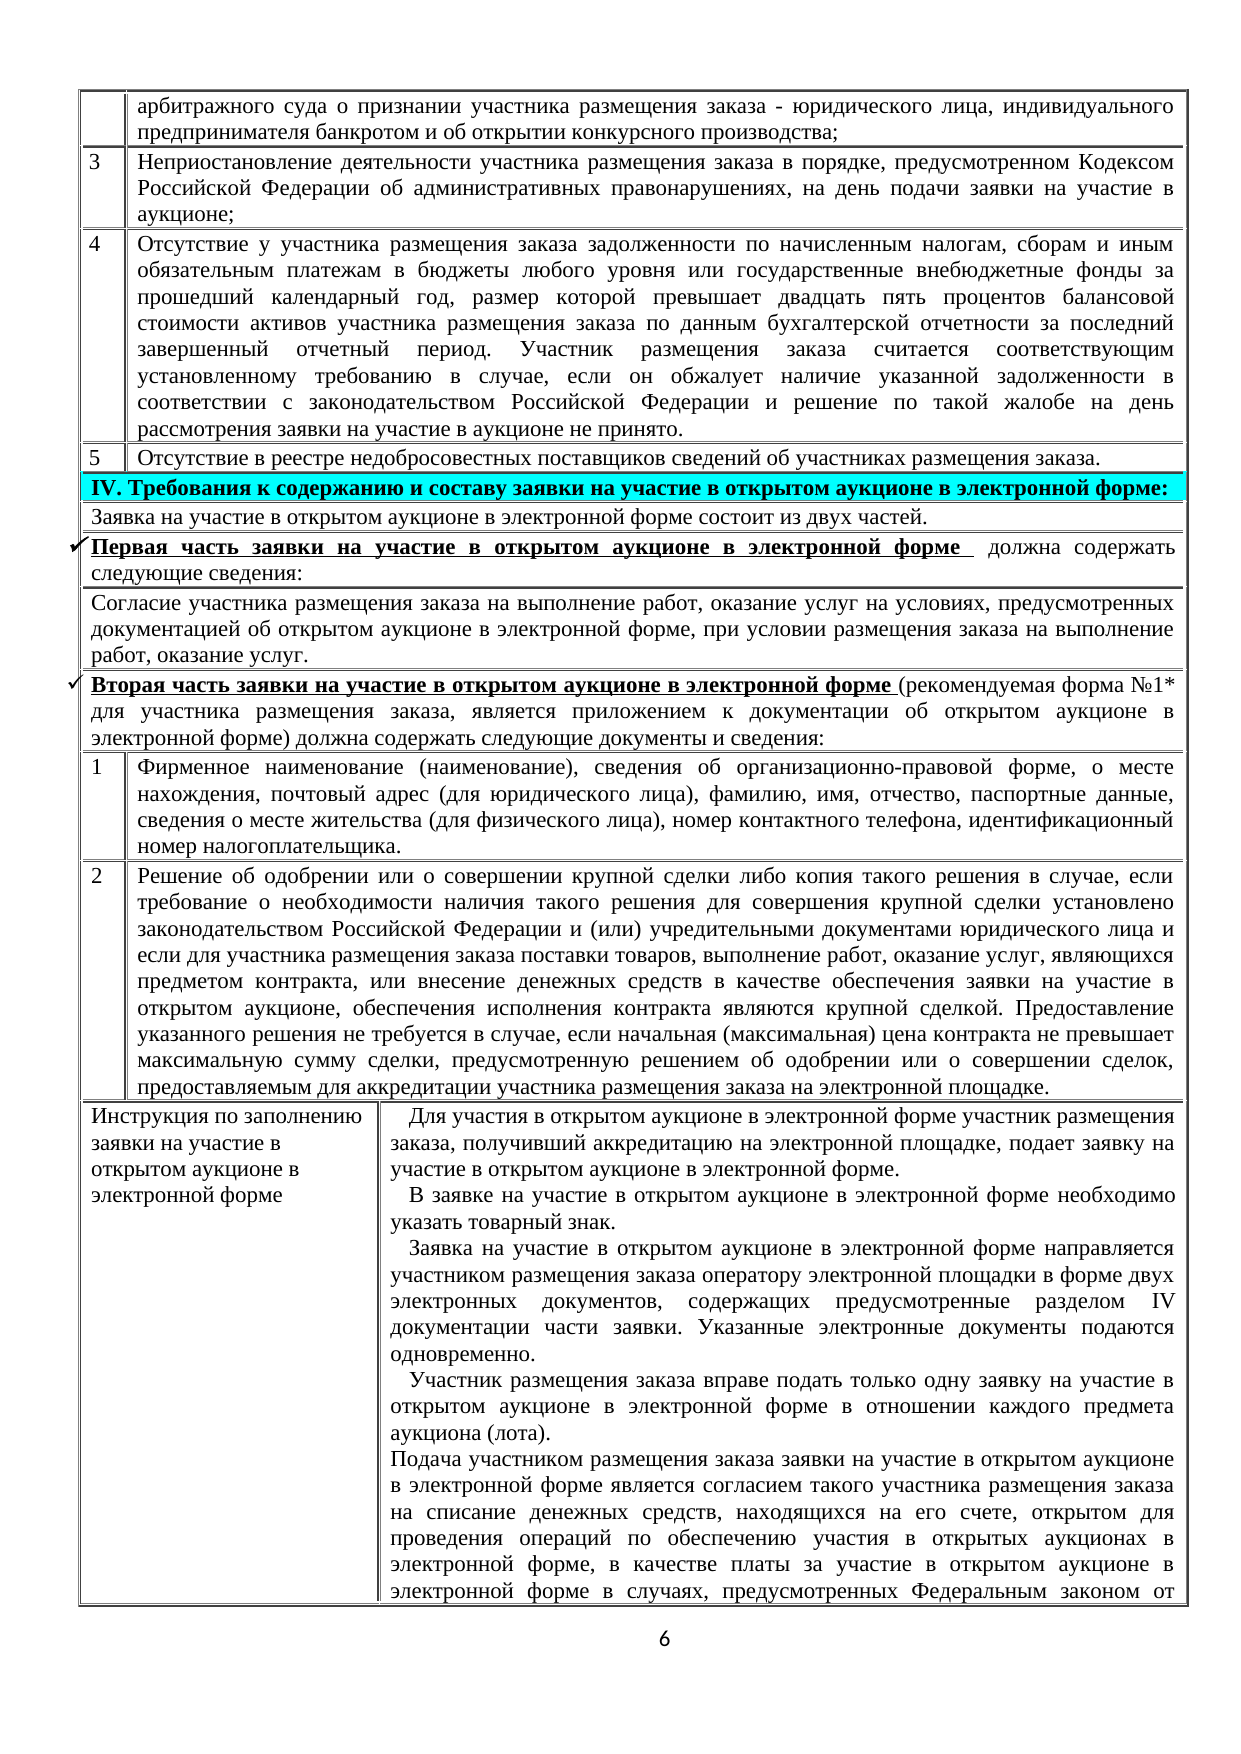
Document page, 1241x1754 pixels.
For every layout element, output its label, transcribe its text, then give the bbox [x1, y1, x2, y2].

table_cell 2 [81, 859, 125, 1099]
table_cell Решение об одобрении или о совершении крупной сделки либо копия такого решения в случае, если требование о необходимости наличия такого решения для совершения крупной сделки установлено законодательством Российской Федерации и (или) учредительными документами юридического лица и если для участника размещения заказа поставки товаров, выполнение работ, оказание услуг, являющихся предметом контракта, или внесение денежных средств в качестве обеспечения заявки на участие в открытом аукционе, обеспечения исполнения контракта являются крупной сделкой. Предоставление указанного решения не требуется в случае, если начальная (максимальная) цена контракта не превышает максимальную сумму сделки, предусмотренную решением об одобрении или о совершении сделок, предоставляемым для аккредитации участника размещения заказа на электронной площадке. [128, 859, 1186, 1099]
table_cell Заявка на участие в открытом аукционе в электронной форме состоит из двух частей. [81, 500, 1186, 530]
table_cell Фирменное наименование (наименование), сведения об организационно-правовой форме, о месте нахождения, почтовый адрес (для юридического лица), фамилию, имя, отчество, паспортные данные, сведения о месте жительства (для физического лица), номер контактного телефона, идентификационный номер налогоплательщика. [128, 750, 1186, 859]
table_cell 4 [81, 227, 125, 441]
table_cell 3 [80, 145, 124, 227]
table_cell IV. Требования к содержанию и составу заявки на участие в открытом аукционе в электронной форме: [80, 471, 1187, 500]
table_cell Отсутствие у участника размещения заказа задолженности по начисленным налогам, сборам и иным обязательным платежам в бюджеты любого уровня или государственные внебюджетные фонды за прошедший календарный год, размер которой превышает двадцать пять процентов балансовой стоимости активов участника размещения заказа по данным бухгалтерской отчетности за последний завершенный отчетный период. Участник размещения заказа считается соответствующим установленному требованию в случае, если он обжалует наличие указанной задолженности в соответствии с законодательством Российской Федерации и решение по такой жалобе на день рассмотрения заявки на участие в аукционе не принято. [128, 227, 1186, 441]
table_cell Согласие участника размещения заказа на выполнение работ, оказание услуг на условиях, предусмотренных документацией об открытом аукционе в электронной форме, при условии размещения заказа на выполнение работ, оказание услуг. [80, 586, 1187, 668]
table_cell 2 [81, 92, 126, 144]
table_cell 1 [81, 750, 125, 859]
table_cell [126, 91, 1186, 144]
table_cell Отсутствие в реестре недобросовестных поставщиков сведений об участниках размещения заказа. [128, 441, 1186, 471]
table_cell Вторая часть заявки на участие в открытом аукционе в электронной форме (рекомендуемая форма №1* для участника размещения заказа, является приложением к документации об открытом аукционе в электронной форме) должна содержать следующие документы и сведения: [81, 668, 1186, 750]
table_cell 5 [81, 441, 125, 471]
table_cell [80, 1099, 379, 1603]
table_cell Неприостановление деятельности участника размещения заказа в порядке, предусмотренном Кодексом Российской Федерации об административных правонарушениях, на день подачи заявки на участие в аукционе; [128, 145, 1187, 227]
table_cell Первая часть заявки на участие в открытом аукционе в электронной форме должна содержать следующие сведения: [81, 530, 1186, 586]
